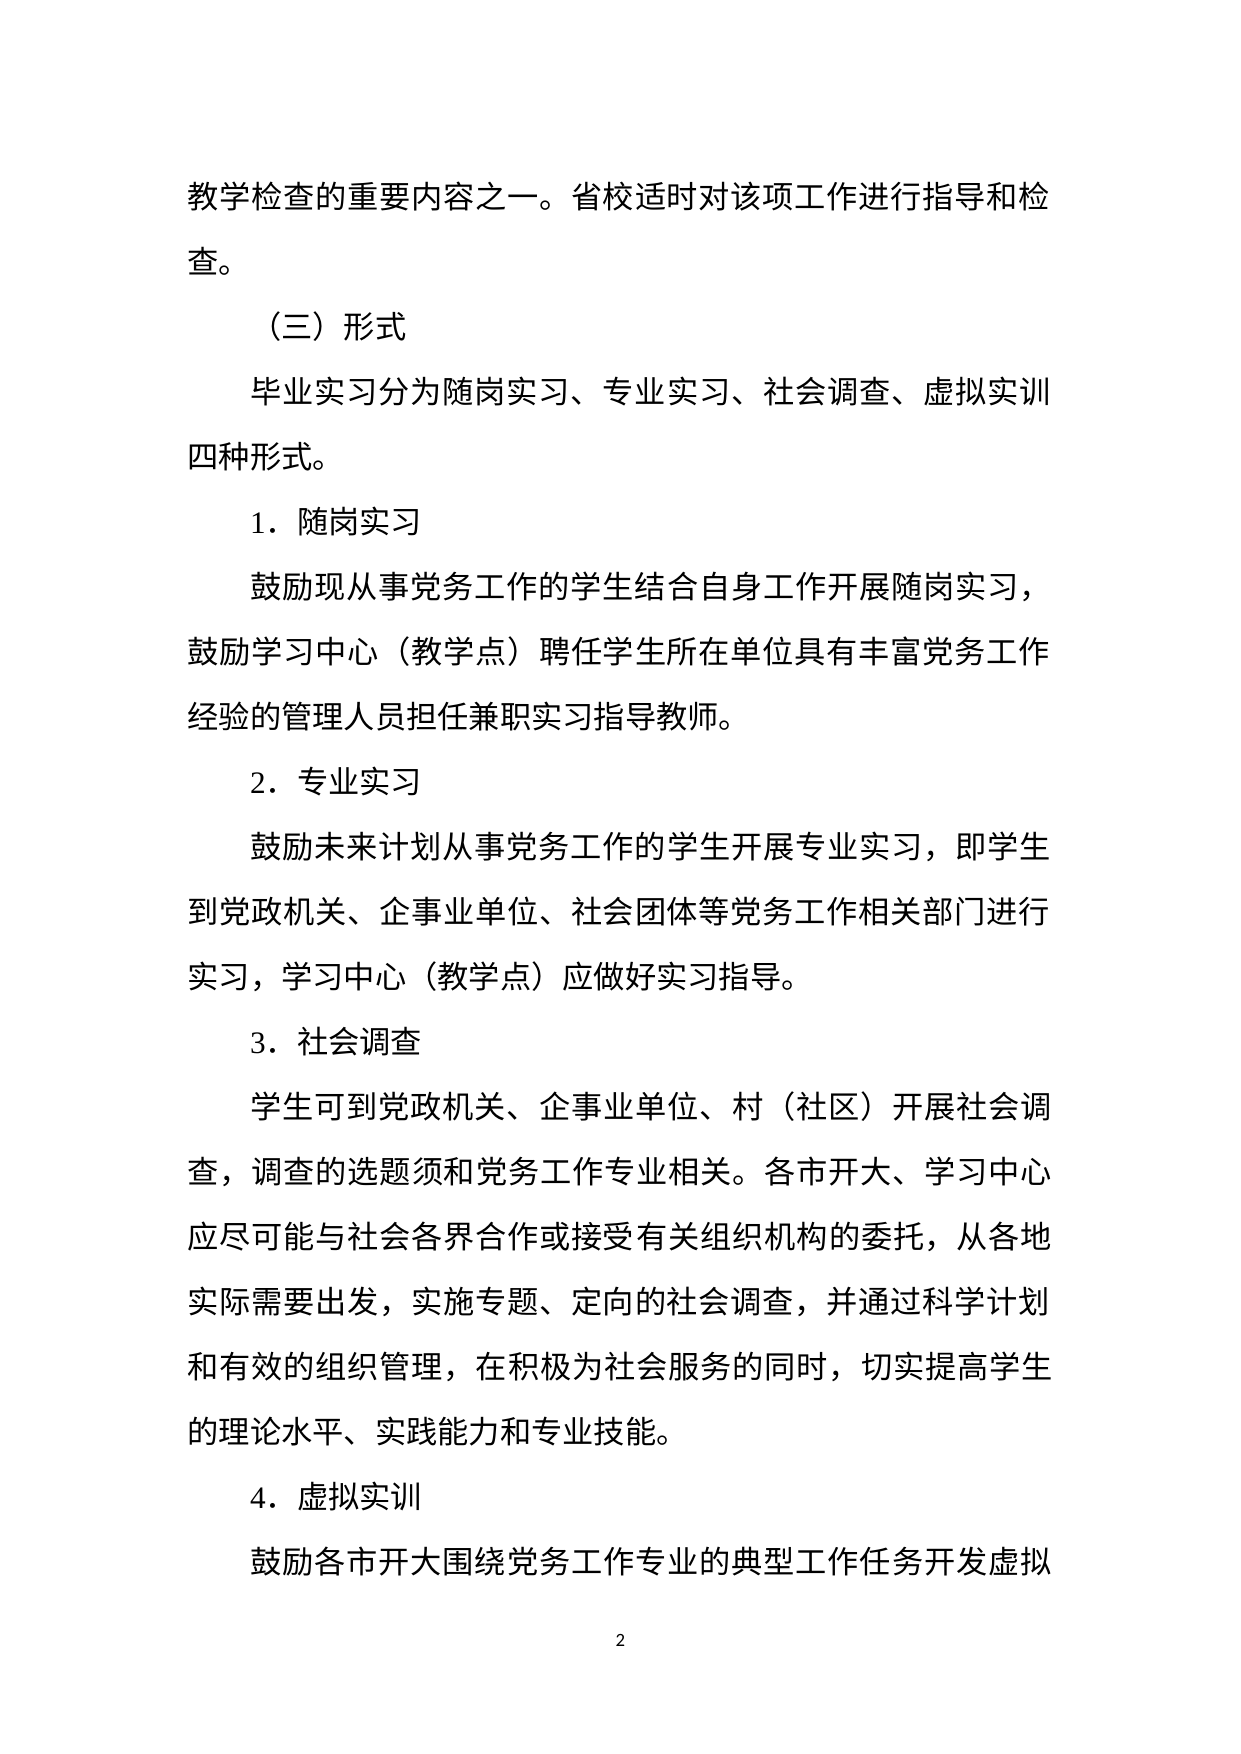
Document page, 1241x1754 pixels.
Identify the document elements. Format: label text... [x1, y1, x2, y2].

text 1．随岗实习 [187, 487, 1053, 552]
text 鼓励未来计划从事党务工作的学生开展专业实习，即学生到党政机关、企事业单位、社会团体等党务工作相关部门进行实习，学习中心（教学点）应做好实习指导。 [187, 812, 1053, 1007]
text 4．虚拟实训 [187, 1462, 1053, 1527]
text 毕业实习分为随岗实习、专业实习、社会调查、虚拟实训四种形式。 [187, 357, 1053, 487]
text 2．专业实习 [187, 747, 1053, 812]
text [187, 162, 1053, 292]
text （三）形式 [187, 292, 1053, 357]
text 3．社会调查 [187, 1007, 1053, 1072]
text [187, 1527, 1053, 1592]
text 鼓励现从事党务工作的学生结合自身工作开展随岗实习，鼓励学习中心（教学点）聘任学生所在单位具有丰富党务工作经验的管理人员担任兼职实习指导教师。 [187, 552, 1053, 747]
text 学生可到党政机关、企事业单位、村（社区）开展社会调查，调查的选题须和党务工作专业相关。各市开大、学习中心应尽可能与社会各界合作或接受有关组织机构的委托，从各地实际需要出发，实施专题、定向的社会调查，并通过科学计划和有效的组织管理，在积极为社会服务的同时，切实提高学生的理论水平、实践能力和专业技能。 [187, 1072, 1053, 1462]
